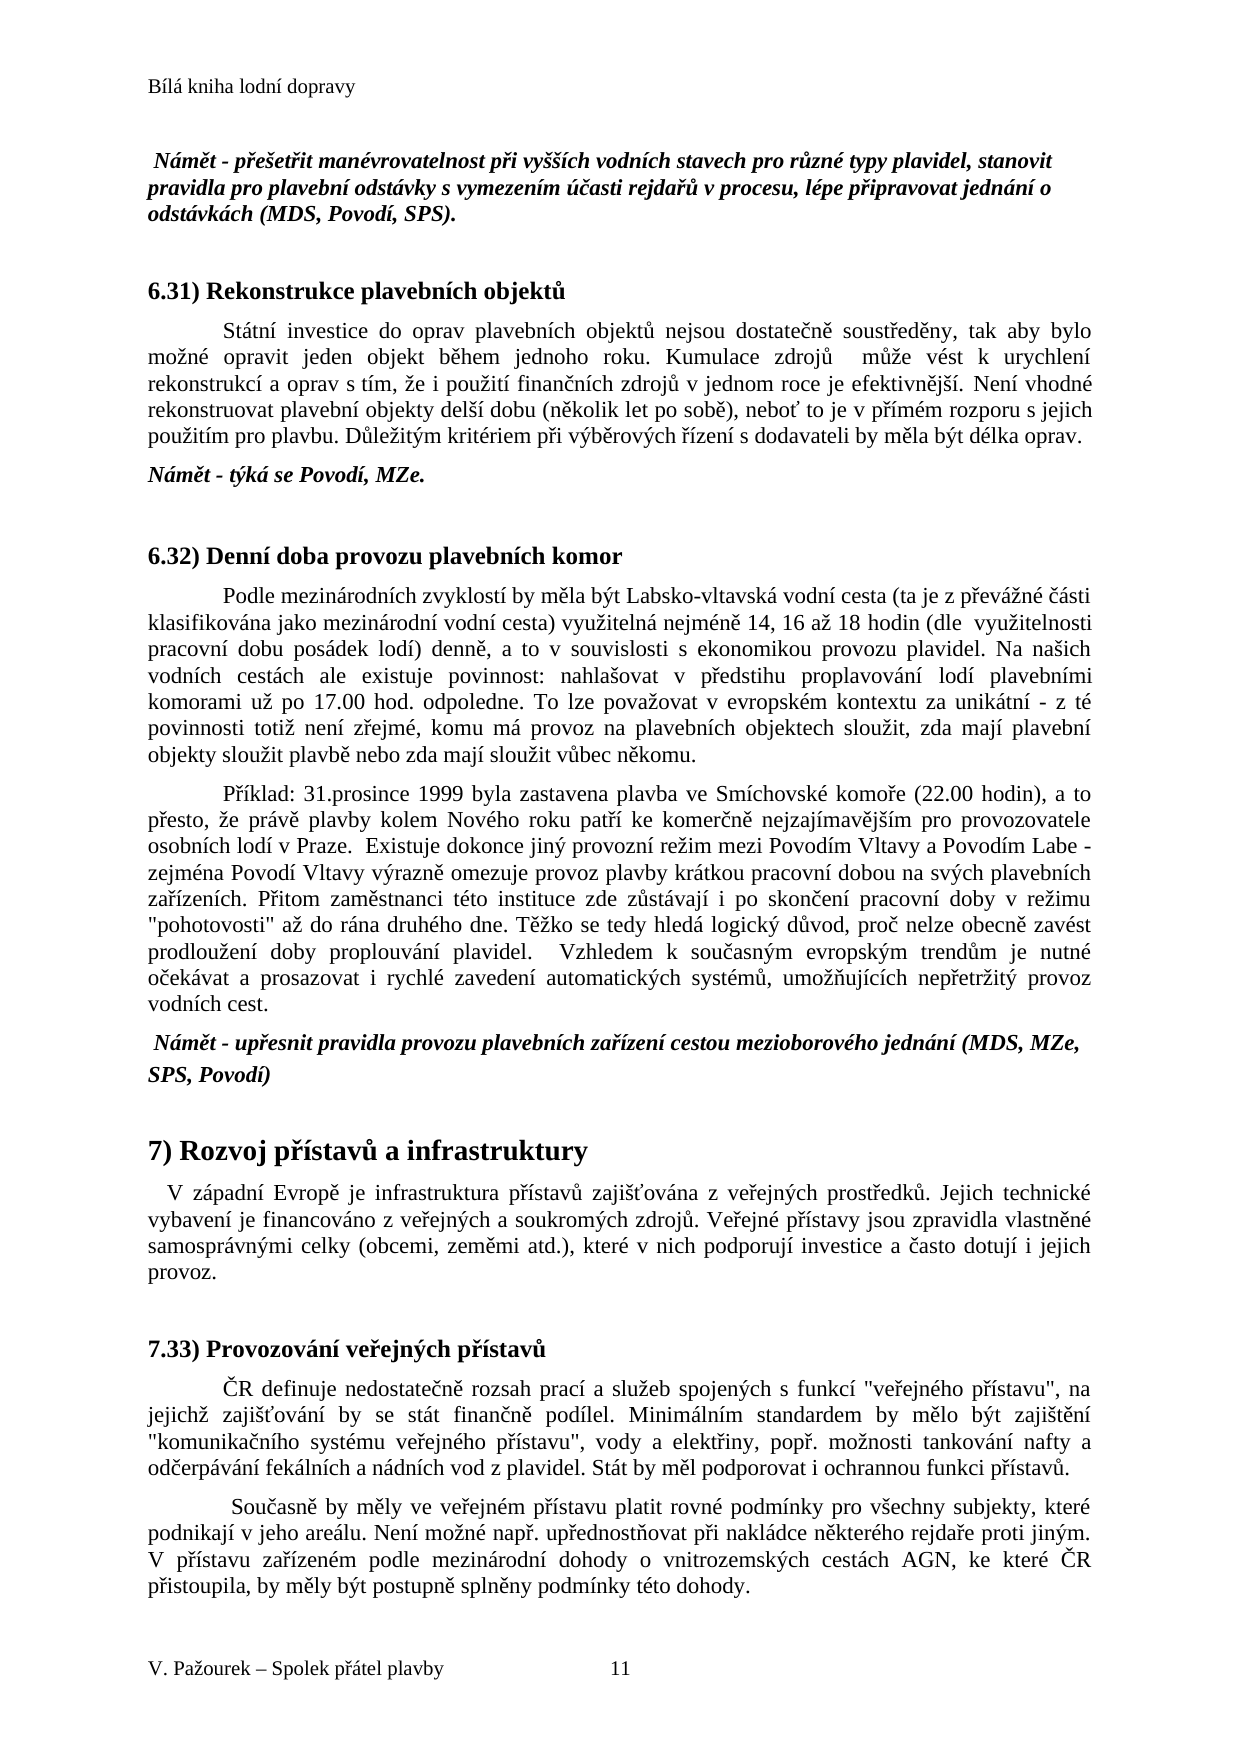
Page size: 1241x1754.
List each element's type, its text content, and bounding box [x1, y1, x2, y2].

text Státní investice do oprav plavebních objektů nejsou dostatečně soustředěny, tak aby bylo možné opravit jeden objekt během jednoho roku. Kumulace zdrojů může vést k urychlení rekonstrukcí a oprav s tím, že i použití finančních zdrojů v jednom roce je efektivnější. Není vhodné rekonstruovat plavební objekty delší dobu (několik let po sobě), neboť to je v přímém rozporu s jejich použitím pro plavbu. Důležitým kritériem při výběrových řízení s dodavateli by měla být délka oprav. [148, 317, 1093, 449]
text 6.32) Denní doba provozu plavebních komor [148, 541, 1093, 570]
text Podle mezinárodních zvyklostí by měla být Labsko-vltavská vodní cesta (ta je z převážné části klasifikována jako mezinárodní vodní cesta) využitelná nejméně 14, 16 až 18 hodin (dle využitelnosti pracovní dobu posádek lodí) denně, a to v souvislosti s ekonomikou provozu plavidel. Na našich vodních cestách ale existuje povinnost: nahlašovat v předstihu proplavování lodí plavebními komorami už po 17.00 hod. odpoledne. To lze považovat v evropském kontextu za unikátní - z té povinnosti totiž není zřejmé, komu má provoz na plavebních objektech sloužit, zda mají plavební objekty sloužit plavbě nebo zda mají sloužit vůbec někomu. [148, 583, 1093, 767]
text Námět - týká se Povodí, MZe. [148, 461, 1093, 488]
text 7.33) Provozování veřejných přístavů [148, 1334, 1093, 1363]
text 6.31) Rekonstrukce plavebních objektů [148, 276, 1093, 304]
text Současně by měly ve veřejném přístavu platit rovné podmínky pro všechny subjekty, které podnikají v jeho areálu. Není možné např. upřednostňovat při nakládce některého rejdaře proti jiným. V přístavu zařízeném podle mezinárodní dohody o vnitrozemských cestách AGN, ke které ČR přistoupila, by měly být postupně splněny podmínky této dohody. [148, 1493, 1093, 1598]
text Námět - upřesnit pravidla provozu plavebních zařízení cestou mezioborového jednání (MDS, MZe, SPS, Povodí) [148, 1029, 1093, 1089]
text ČR definuje nedostatečně rozsah prací a služeb spojených s funkcí "veřejného přístavu", na jejichž zajišťování by se stát finančně podílel. Minimálním standardem by mělo být zajištění "komunikačního systému veřejného přístavu", vody a elektřiny, popř. možnosti tankování nafty a odčerpávání fekálních a nádních vod z plavidel. Stát by měl podporovat i ochrannou funkci přístavů. [148, 1375, 1093, 1481]
text Námět - přešetřit manévrovatelnost při vyšších vodních stavech pro různé typy plavidel, stanovit pravidla pro plavební odstávky s vymezením účasti rejdařů v procesu, lépe připravovat jednání o odstávkách (MDS, Povodí, SPS). [148, 148, 1093, 227]
text V západní Evropě je infrastruktura přístavů zajišťována z veřejných prostředků. Jejich technické vybavení je financováno z veřejných a soukromých zdrojů. Veřejné přístavy jsou zpravidla vlastněné samosprávnými celky (obcemi, zeměmi atd.), které v nich podporují investice a často dotují i jejich provoz. [148, 1179, 1093, 1285]
text Příklad: 31.prosince 1999 byla zastavena plavba ve Smíchovské komoře (22.00 hodin), a to přesto, že právě plavby kolem Nového roku patří ke komerčně nejzajímavějším pro provozovatele osobních lodí v Praze. Existuje dokonce jiný provozní režim mezi Povodím Vltavy a Povodím Labe - zejména Povodí Vltavy výrazně omezuje provoz plavby krátkou pracovní dobou na svých plavebních zařízeních. Přitom zaměstnanci této instituce zde zůstávají i po skončení pracovní doby v režimu "pohotovosti" až do rána druhého dne. Těžko se tedy hledá logický důvod, proč nelze obecně zavést prodloužení doby proplouvání plavidel. Vzhledem k současným evropským trendům je nutné očekávat a prosazovat i rychlé zavedení automatických systémů, umožňujících nepřetržitý provoz vodních cest. [148, 779, 1093, 1017]
text 7) Rozvoj přístavů a infrastruktury [148, 1133, 1093, 1167]
